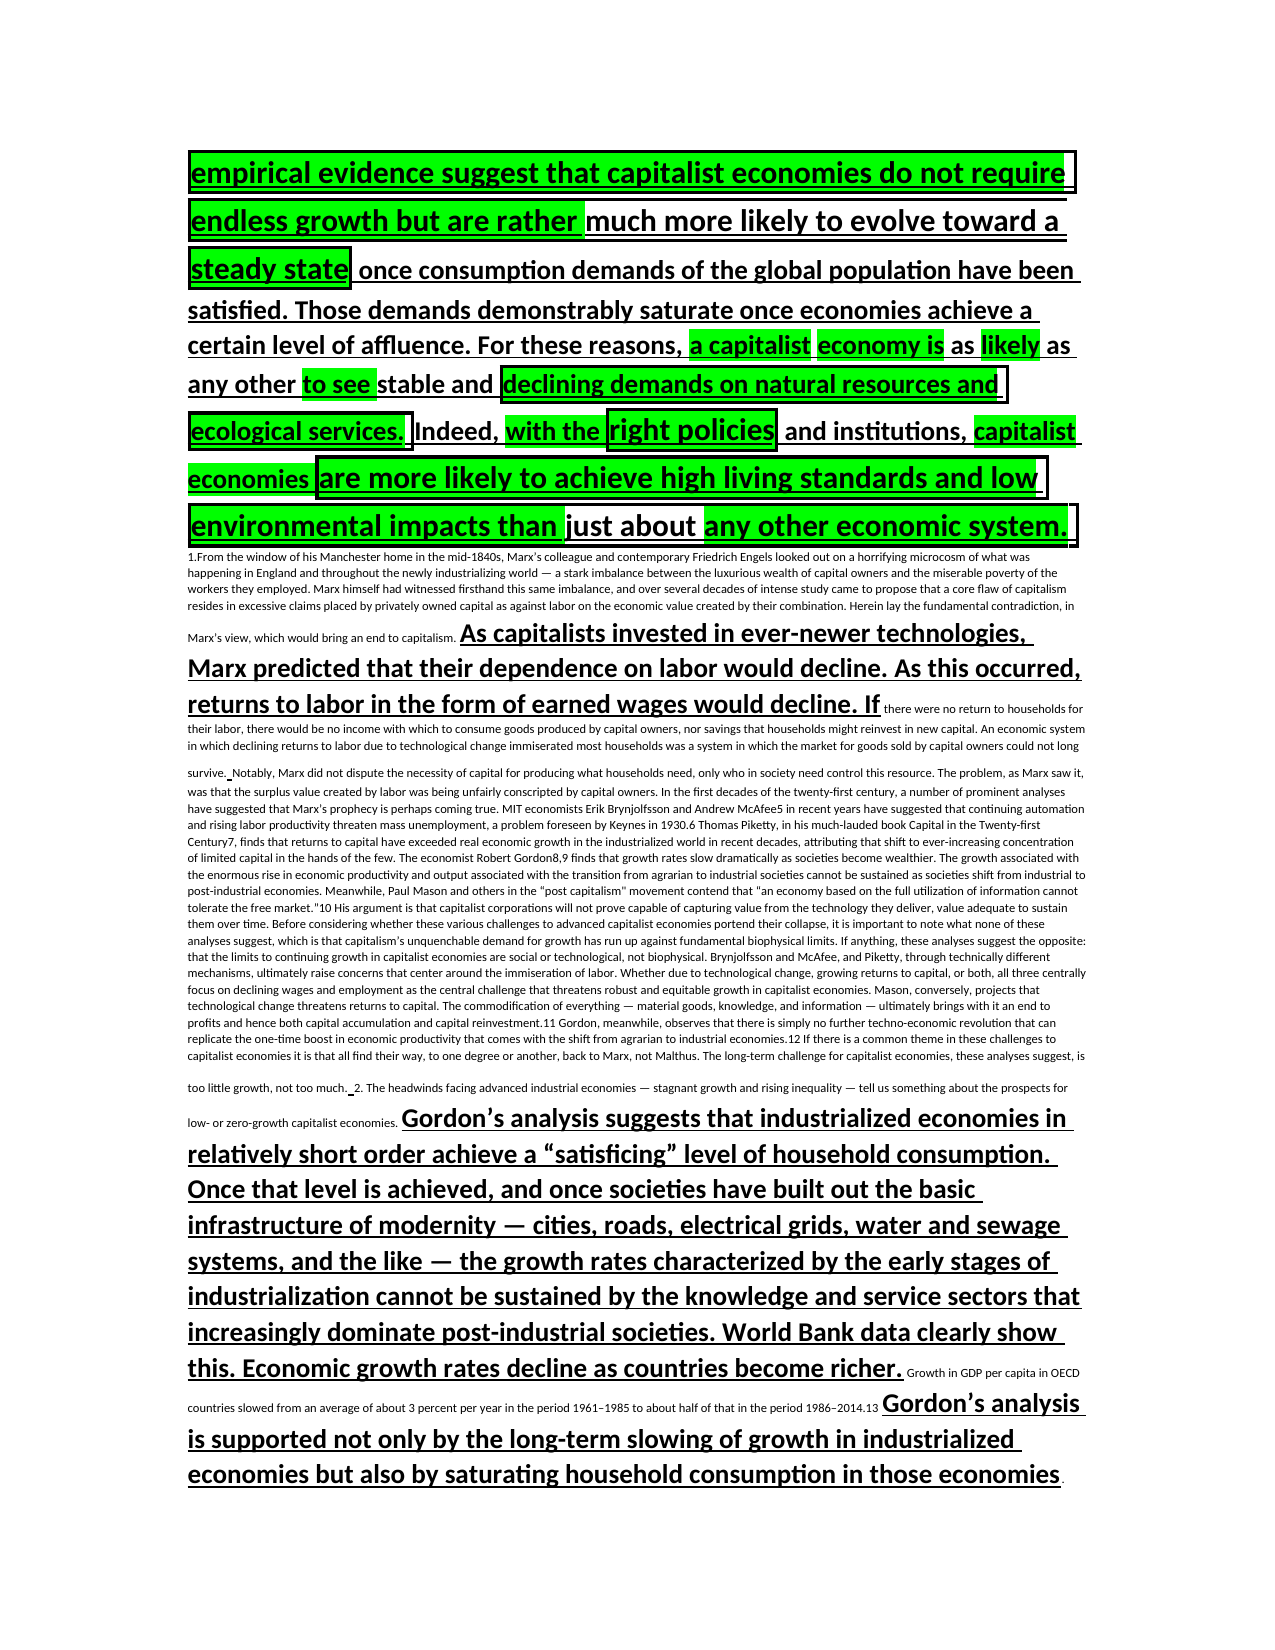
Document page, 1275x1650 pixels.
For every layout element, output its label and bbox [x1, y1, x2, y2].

text [187, 150, 1087, 1491]
